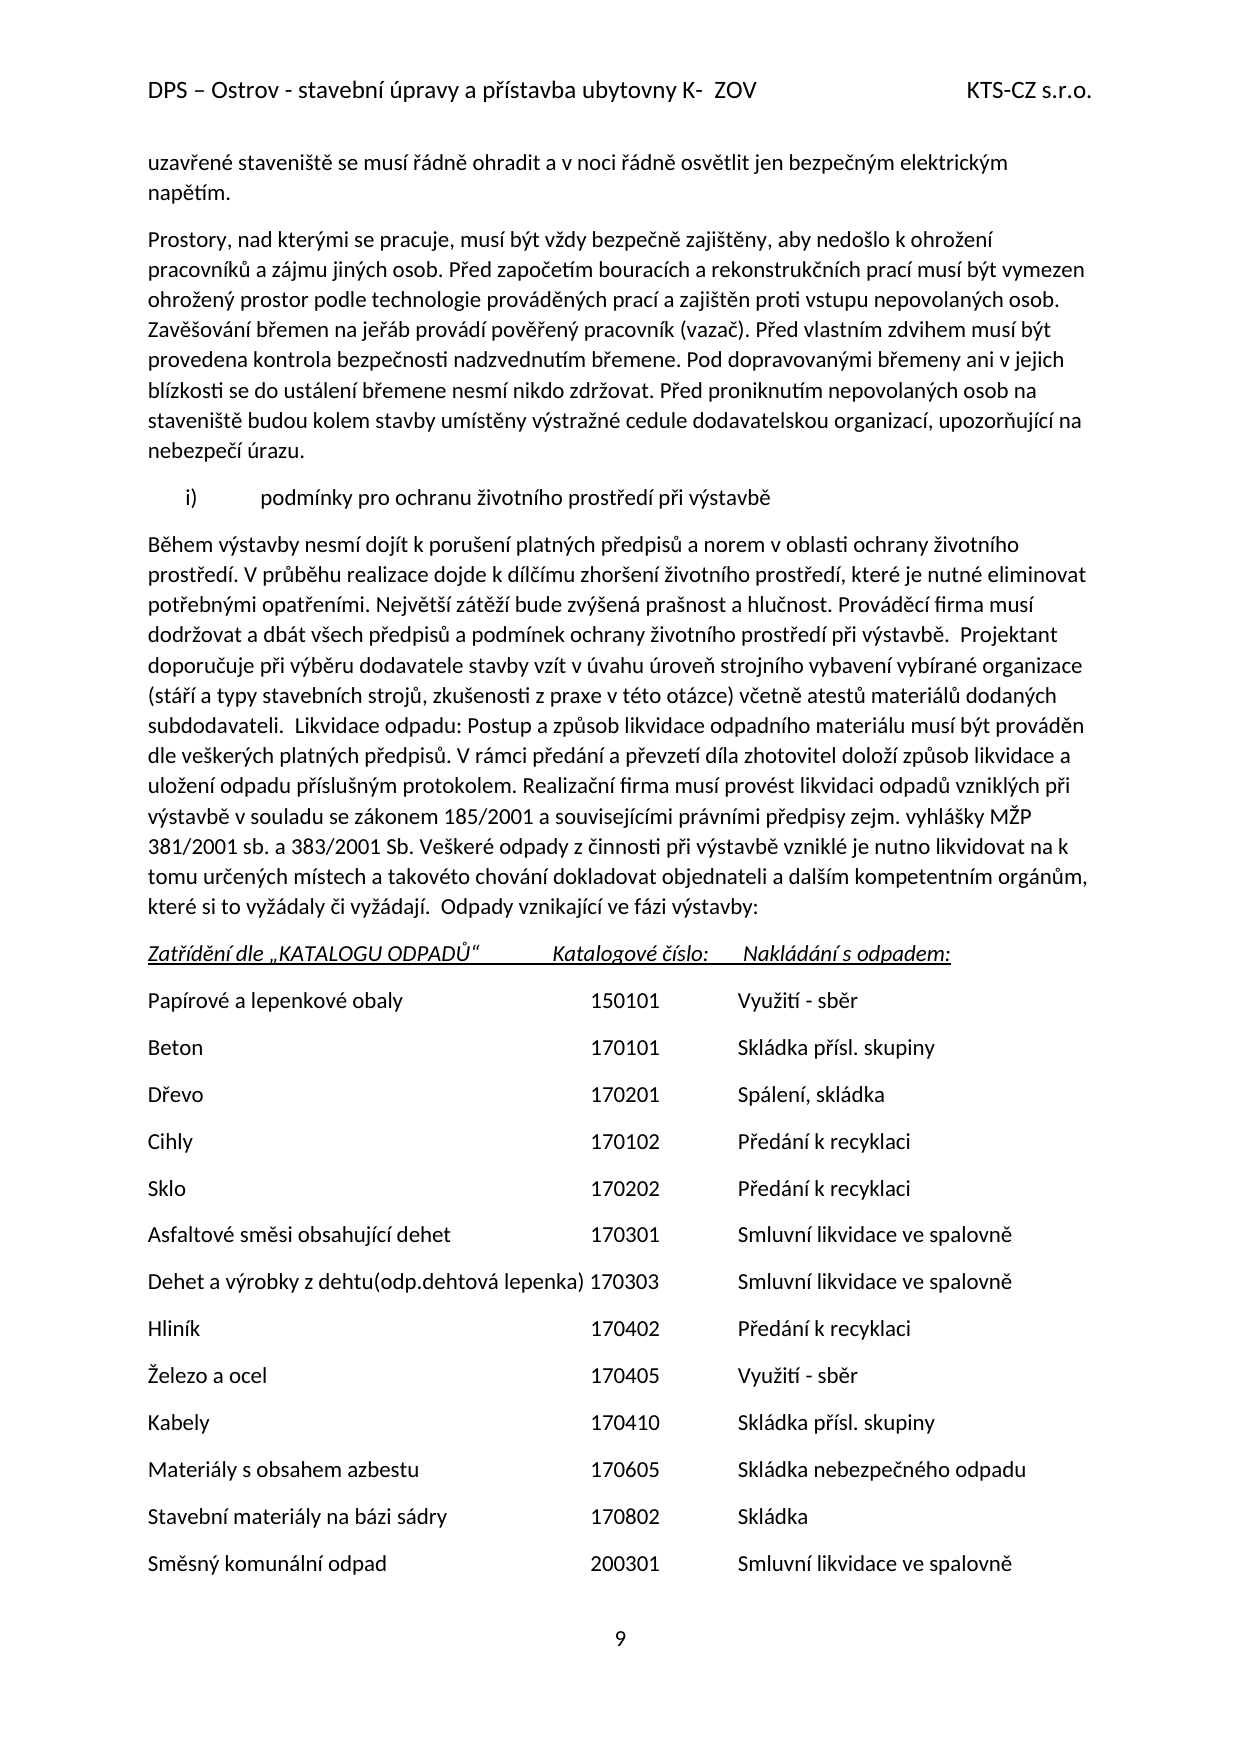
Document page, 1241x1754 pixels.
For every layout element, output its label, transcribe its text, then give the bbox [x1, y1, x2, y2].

text Hliník 170402 Předání k recyklaci [148, 1314, 1093, 1342]
text Směsný komunální odpad 200301 Smluvní likvidace ve spalovně [148, 1549, 1093, 1577]
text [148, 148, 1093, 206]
text Materiály s obsahem azbestu 170605 Skládka nebezpečného odpadu [148, 1455, 1093, 1483]
text Papírové a lepenkové obaly 150101 Využití - sběr [148, 986, 1093, 1014]
text Asfaltové směsi obsahující dehet 170301 Smluvní likvidace ve spalovně [148, 1221, 1093, 1248]
list podmínky pro ochranu životního prostředí při výstavbě [185, 483, 1093, 511]
text Prostory, nad kterými se pracuje, musí být vždy bezpečně zajištěny, aby nedošlo k ohrožení pracovníků a zájmu jiných osob. Před započetím bouracích a rekonstrukčních prací musí být vymezen ohrožený prostor podle technologie prováděných prací a zajištěn proti vstupu nepovolaných osob. Zavěšování břemen na jeřáb provádí pověřený pracovník (vazač). Před vlastním zdvihem musí být provedena kontrola bezpečnosti nadzvednutím břemene. Pod dopravovanými břemeny ani v jejich blízkosti se do ustálení břemene nesmí nikdo zdržovat. Před proniknutím nepovolaných osob na staveniště budou kolem stavby umístěny výstražné cedule dodavatelskou organizací, upozorňující na nebezpečí úrazu. [148, 225, 1093, 464]
text Železo a ocel 170405 Využití - sběr [148, 1361, 1093, 1389]
text Cihly 170102 Předání k recyklaci [148, 1127, 1093, 1155]
text Dehet a výrobky z dehtu(odp.dehtová lepenka) 170303 Smluvní likvidace ve spalovně [148, 1267, 1093, 1295]
text Dřevo 170201 Spálení, skládka [148, 1080, 1093, 1108]
text Zatřídění dle „KATALOGU ODPADŮ“ Katalogové číslo: Nakládání s odpadem: [148, 939, 1093, 967]
text Sklo 170202 Předání k recyklaci [148, 1174, 1093, 1202]
text Kabely 170410 Skládka přísl. skupiny [148, 1408, 1093, 1436]
text Během výstavby nesmí dojít k porušení platných předpisů a norem v oblasti ochrany životního prostředí. V průběhu realizace dojde k dílčímu zhoršení životního prostředí, které je nutné eliminovat potřebnými opatřeními. Největší zátěží bude zvýšená prašnost a hlučnost. Prováděcí firma musí dodržovat a dbát všech předpisů a podmínek ochrany životního prostředí při výstavbě. Projektant doporučuje při výběru dodavatele stavby vzít v úvahu úroveň strojního vybavení vybírané organizace (stáří a typy stavebních strojů, zkušenosti z praxe v této otázce) včetně atestů materiálů dodaných subdodavateli. Likvidace odpadu: Postup a způsob likvidace odpadního materiálu musí být prováděn dle veškerých platných předpisů. V rámci předání a převzetí díla zhotovitel doloží způsob likvidace a uložení odpadu příslušným protokolem. Realizační firma musí provést likvidaci odpadů vzniklých při výstavbě v souladu se zákonem 185/2001 a souvisejícími právními předpisy zejm. vyhlášky MŽP 381/2001 sb. a 383/2001 Sb. Veškeré odpady z činnosti při výstavbě vzniklé je nutno likvidovat na k tomu určených místech a takovéto chování dokladovat objednateli a dalším kompetentním orgánům, které si to vyžádaly či vyžádají. Odpady vznikající ve fázi výstavby: [148, 530, 1093, 920]
text Beton 170101 Skládka přísl. skupiny [148, 1033, 1093, 1061]
text Stavební materiály na bázi sádry 170802 Skládka [148, 1502, 1093, 1530]
